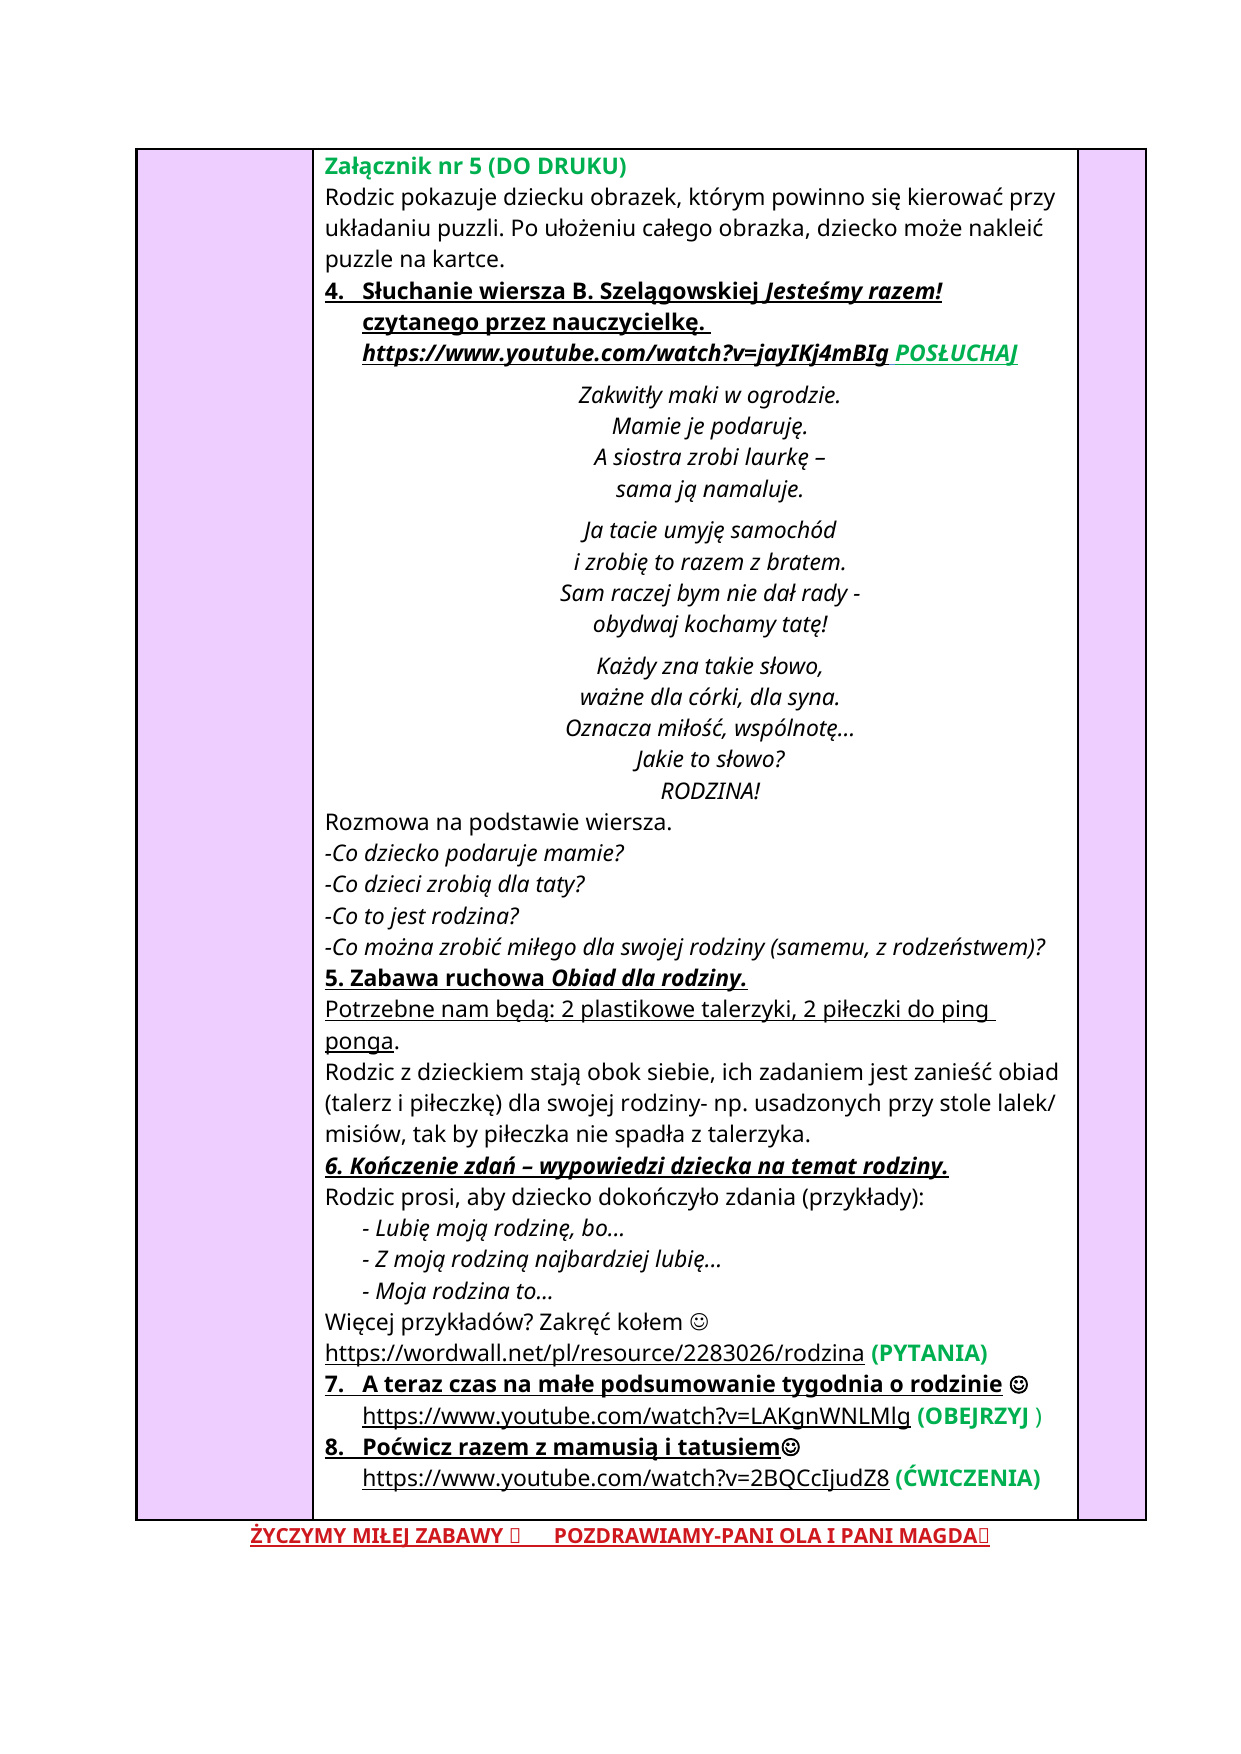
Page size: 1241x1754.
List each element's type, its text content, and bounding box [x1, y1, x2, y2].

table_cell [314, 150, 1077, 1519]
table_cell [138, 150, 312, 1519]
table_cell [1079, 150, 1145, 1519]
text ŻYCZYMY MIŁEJ ZABAWY  POZDRAWIAMY-PANI OLA I PANI MAGDA [148, 1521, 1093, 1549]
